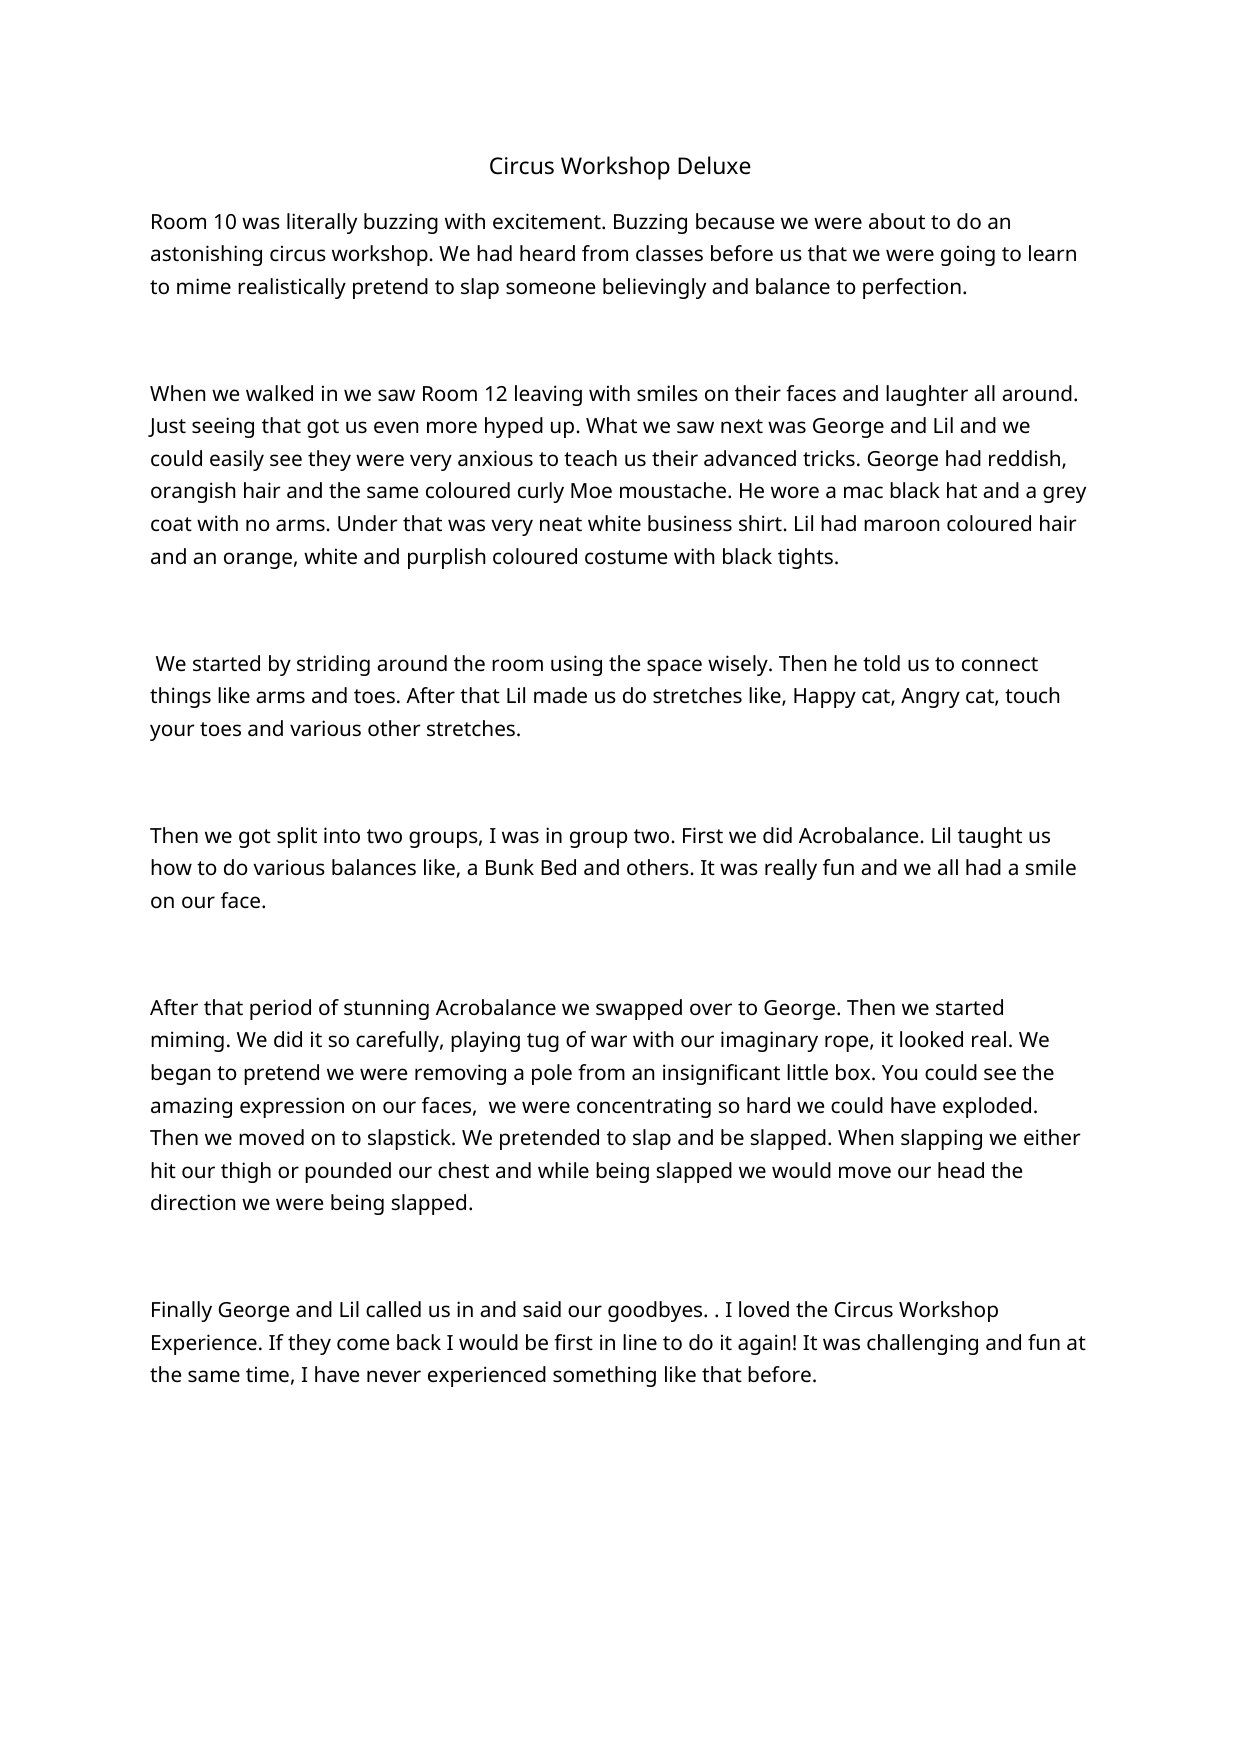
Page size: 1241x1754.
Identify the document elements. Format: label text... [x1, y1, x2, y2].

text Finally George and Lil called us in and said our goodbyes. . I loved the Circus Workshop Experience. If they come back I would be first in line to do it again! It was challenging and fun at the same time, I have never experienced something like that before. [150, 1295, 1090, 1389]
text Then we got split into two groups, I was in group two. First we did Acrobalance. Lil taught us how to do various balances like, a Bunk Bed and others. It was really fun and we all had a smile on our face. [150, 821, 1090, 914]
text When we walked in we saw Room 12 leaving with smiles on their faces and laughter all around. Just seeing that got us even more hyped up. What we saw next was George and Lil and we could easily see they were very anxious to teach us their advanced tricks. George had reddish, orangish hair and the same coloured curly Moe moustache. He wore a mac black hat and a grey coat with no arms. Under that was very neat white business shirt. Lil had maroon coloured hair and an orange, white and purplish coloured costume with black tights. [150, 379, 1090, 570]
text We started by striding around the room using the space wisely. Then he told us to connect things like arms and toes. After that Lil made us do stretches like, Happy cat, Angry cat, touch your toes and various other stretches. [150, 649, 1090, 742]
text After that period of stunning Acrobalance we swapped over to George. Then we started miming. We did it so carefully, playing tug of war with our imaginary rope, it looked real. We began to pretend we were removing a pole from an insignificant little box. You could see the amazing expression on our faces, we were concentrating so hard we could have exploded. Then we moved on to slapstick. We pretended to slap and be slapped. When slapping we either hit our thigh or pounded our chest and while being slapped we would move our head the direction we were being slapped. [150, 993, 1090, 1217]
text Room 10 was literally buzzing with excitement. Buzzing because we were about to do an astonishing circus workshop. We had heard from classes before us that we were going to learn to mime realistically pretend to slap someone believingly and balance to perfection. [150, 207, 1090, 300]
text Circus Workshop Deluxe [150, 150, 1090, 181]
